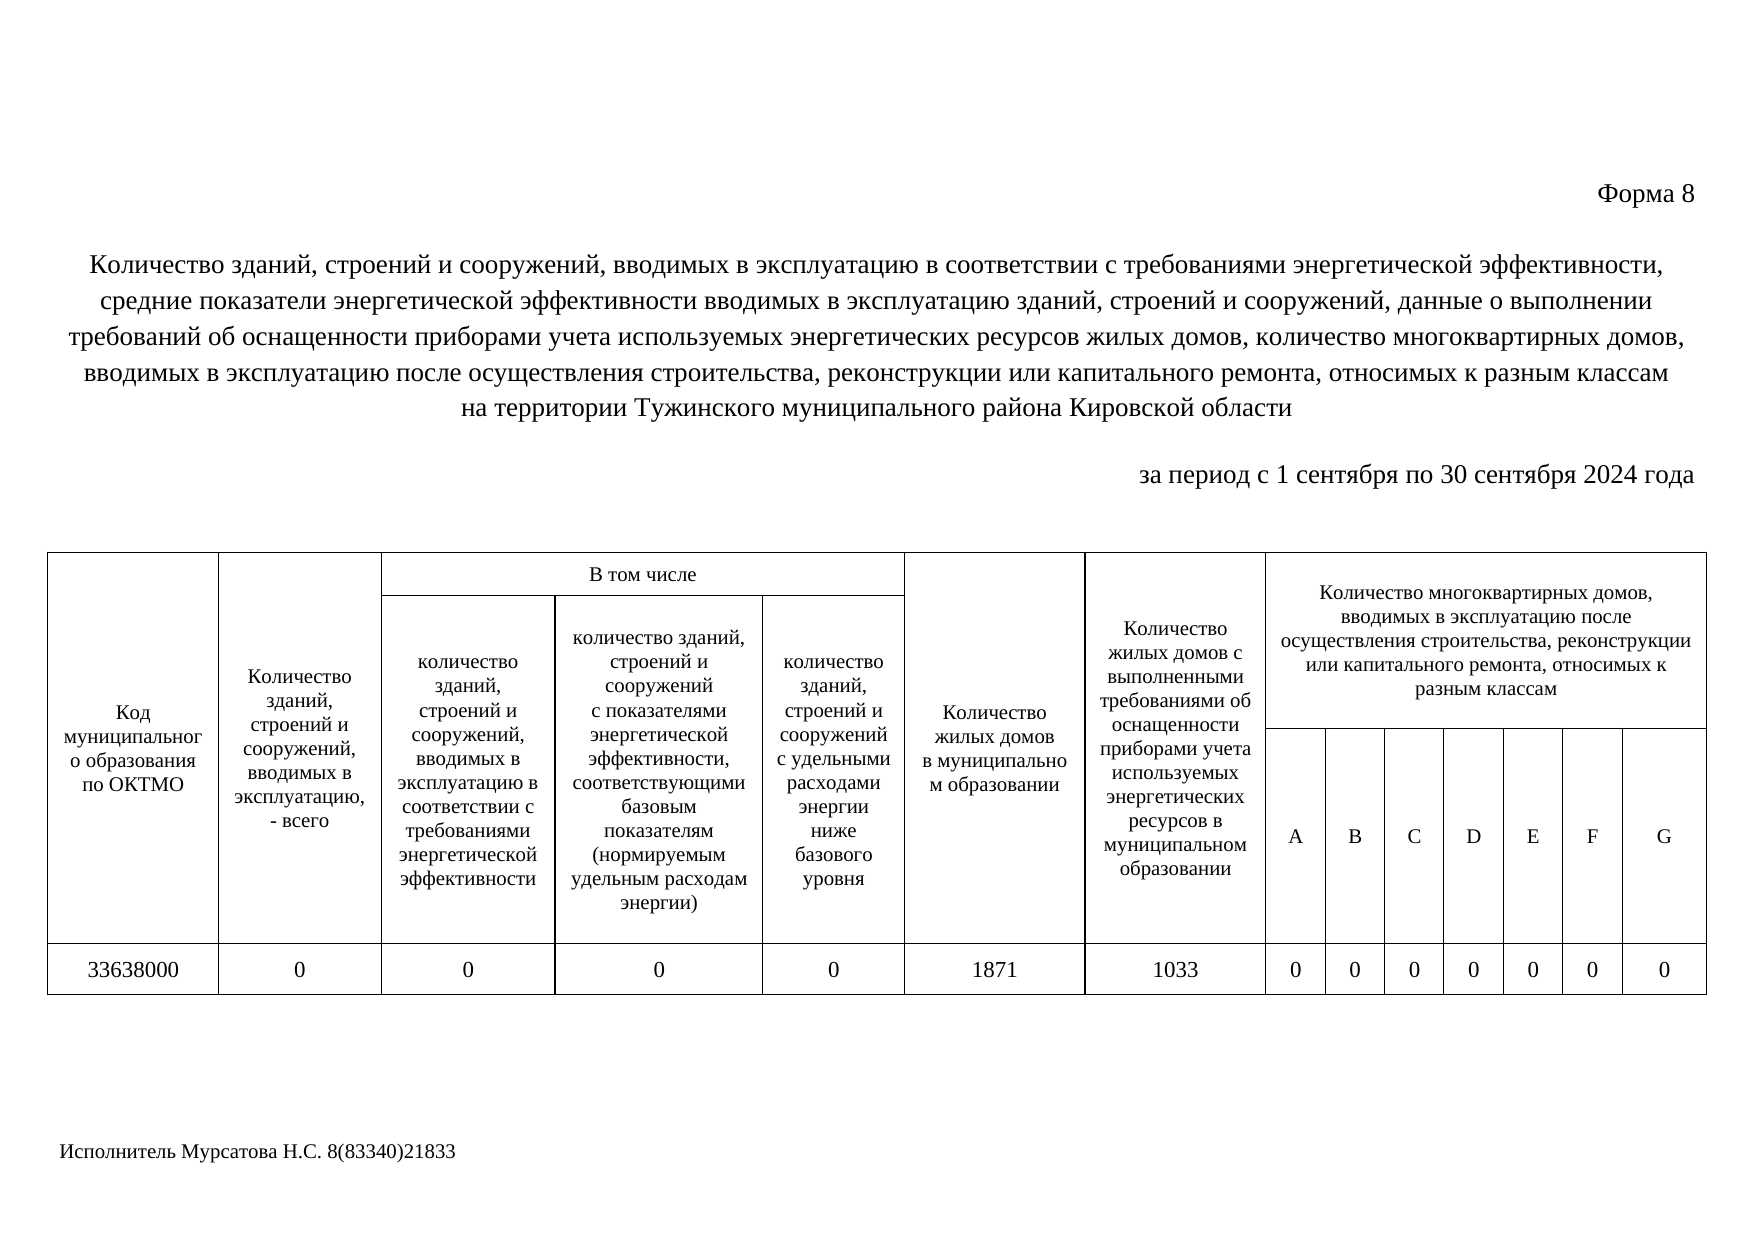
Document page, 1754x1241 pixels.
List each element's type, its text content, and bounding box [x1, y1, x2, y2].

table_header Количество жилых домов в муниципальном образовании [905, 553, 1084, 943]
table_header Количество жилых домов с выполненными требованиями об оснащенности приборами учета используемых энергетических ресурсов в муниципальном образовании [1086, 553, 1265, 943]
text на территории Тужинского муниципального района Кировской области [59, 392, 1695, 423]
table_cell C [1385, 729, 1443, 943]
table_cell 0 [1266, 944, 1325, 993]
table_cell G [1623, 729, 1706, 943]
table_cell 0 [1444, 944, 1503, 993]
table_cell 0 [763, 944, 904, 993]
table_cell 1871 [905, 944, 1084, 993]
table_cell 0 [1563, 944, 1622, 993]
table_cell A [1266, 729, 1325, 943]
table_cell 0 [1623, 944, 1706, 993]
table_cell F [1563, 729, 1622, 943]
table_header В том числе [382, 553, 904, 595]
table_cell 1033 [1086, 944, 1265, 993]
table_header Количество многоквартирных домов, вводимых в эксплуатацию после осуществления строительства, реконструкции или капитального ремонта, относимых к разным классам [1266, 553, 1706, 728]
text Исполнитель Мурсатова Н.С. 8(83340)21833 [59, 1139, 1695, 1163]
table_cell количество зданий, строений и сооружений с показателями энергетической эффективности, соответствующими базовым показателям (нормируемым удельным расходам энергии) [556, 596, 762, 943]
table_cell D [1444, 729, 1503, 943]
table_cell 0 [382, 944, 554, 993]
table_cell 0 [219, 944, 381, 993]
text Количество зданий, строений и сооружений, вводимых в эксплуатацию в соответствии с требованиями энергетической эффективности, средние показатели энергетической эффективности вводимых в эксплуатацию зданий, строений и сооружений, данные о выполнении требований об оснащенности приборами учета используемых энергетических ресурсов жилых домов, количество многоквартирных домов, вводимых в эксплуатацию после осуществления строительства, реконструкции или капитального ремонта, относимых к разным классам [59, 249, 1695, 387]
table_header Количество зданий, строений и сооружений, вводимых в эксплуатацию, - всего [219, 553, 381, 943]
table_cell E [1504, 729, 1562, 943]
table_header Код муниципального образования по ОКТМО [48, 553, 218, 943]
table_cell 0 [556, 944, 762, 993]
table_cell B [1326, 729, 1384, 943]
table_cell 33638000 [48, 944, 218, 993]
table_cell количество зданий, строений и сооружений, вводимых в эксплуатацию в соответствии с требованиями энергетической эффективности [382, 596, 554, 943]
table_cell 0 [1504, 944, 1562, 993]
text за период с 1 сентября по 30 сентября 2024 года [59, 458, 1695, 489]
table_cell количество зданий, строений и сооружений с удельными расходами энергии ниже базового уровня [763, 596, 904, 943]
table_cell 0 [1326, 944, 1384, 993]
table_cell 0 [1385, 944, 1443, 993]
text Форма 8 [59, 177, 1695, 208]
